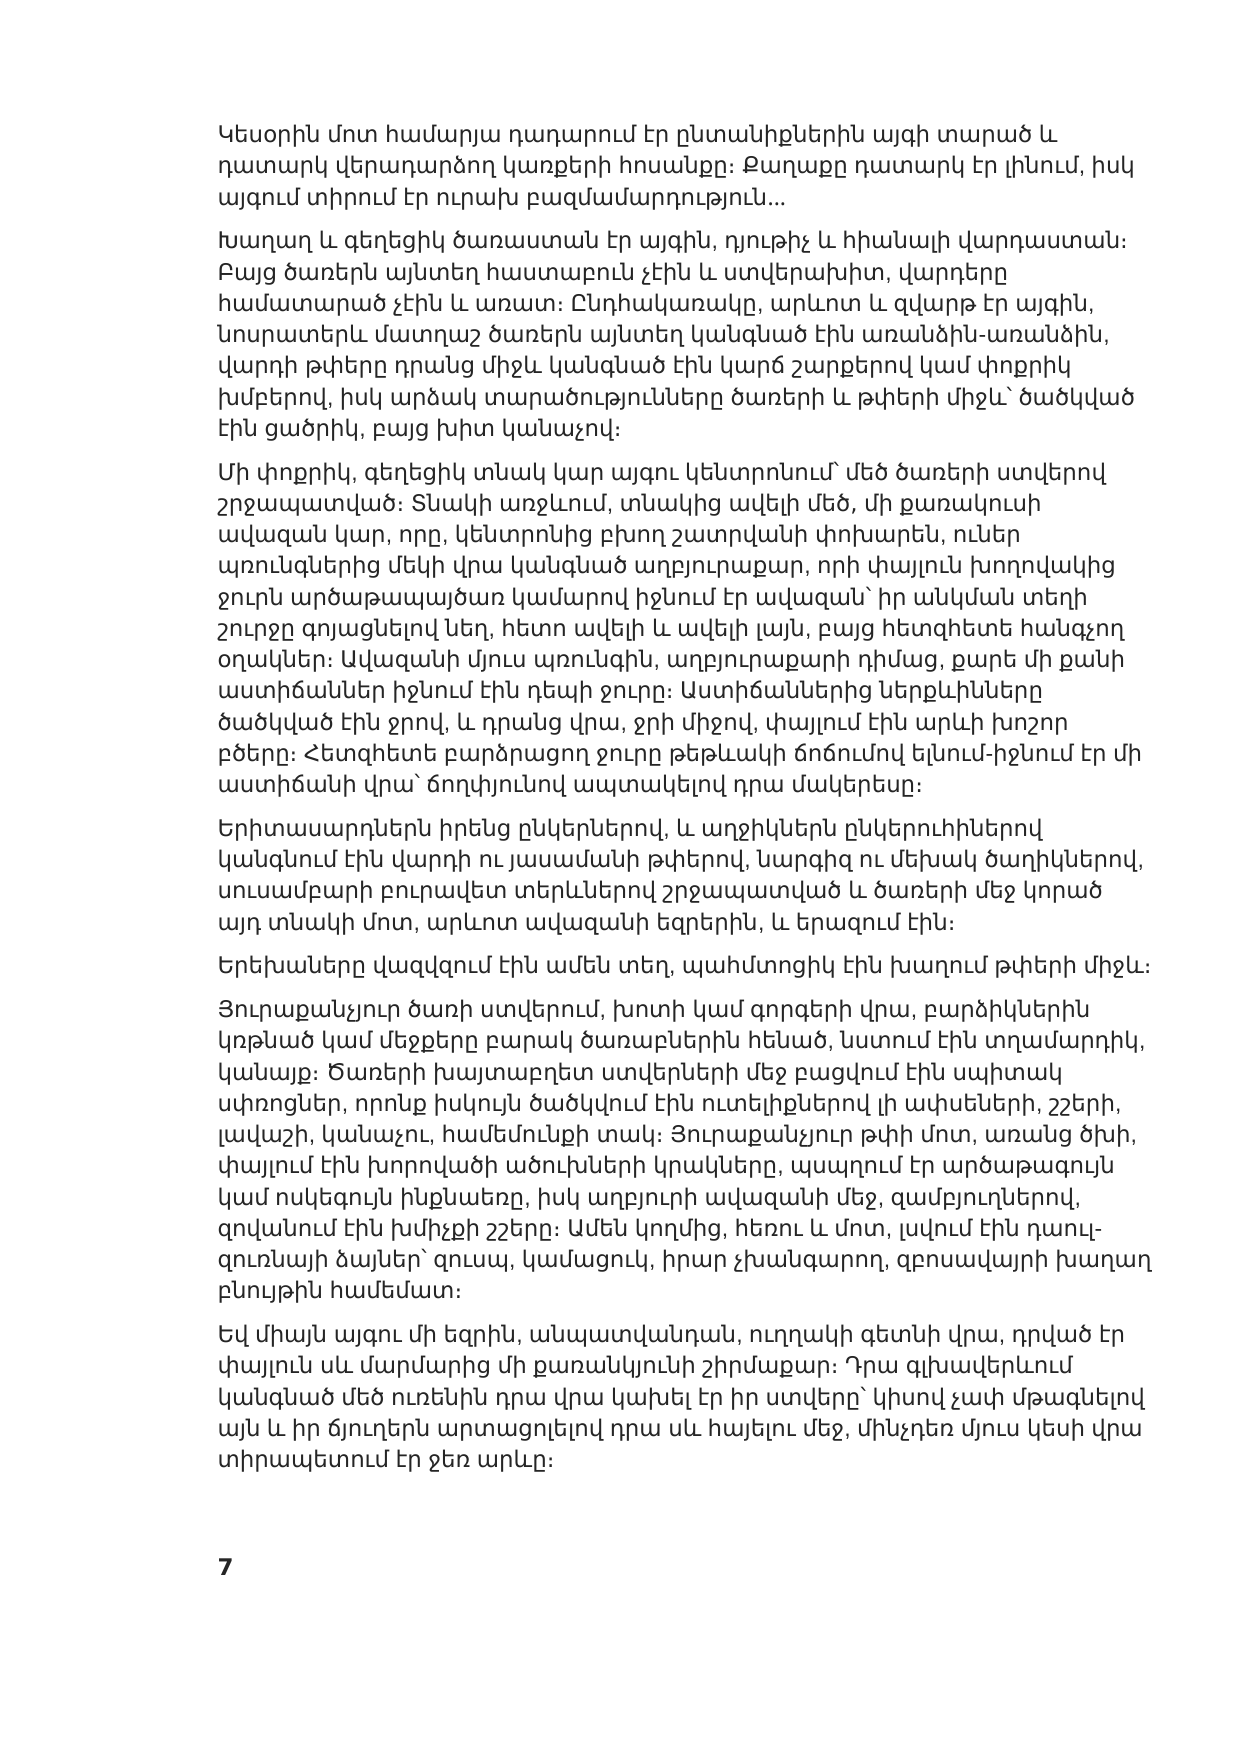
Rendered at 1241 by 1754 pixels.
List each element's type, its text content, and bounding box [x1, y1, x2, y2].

text Խաղաղ և գեղեցիկ ծառաստան էր այգին, դյութիչ և հիանալի վարդաստան։ Բայց ծառերն այնտեղ հաստաբուն չէին և ստվերախիտ, վարդերը համատարած չէին և առատ։ Ընդհակառակը, արևոտ և զվարթ էր այգին, նոսրատերև մատղաշ ծառերն այնտեղ կանգնած էին առանձին-առանձին, վարդի թփերը դրանց միջև կանգնած էին կարճ շարքերով կամ փոքրիկ խմբերով, իսկ արձակ տարածությունները ծառերի և թփերի միջև՝ ծածկված էին ցածրիկ, բայց խիտ կանաչով։ [217, 224, 1152, 443]
text Կեսօրին մոտ համարյա դադարում էր ընտանիքներին այգի տարած և դատարկ վերադարձող կառքերի հոսանքը։ Քաղաքը դատարկ էր լինում, իսկ այգում տիրում էր ուրախ բազմամարդություն... [217, 118, 1152, 212]
text Երեխաները վազվզում էին ամեն տեղ, պահմտոցիկ էին խաղում թփերի միջև։ [217, 949, 1152, 981]
text Եվ միայն այգու մի եզրին, անպատվանդան, ուղղակի գետնի վրա, դրված էր փայլուն սև մարմարից մի քառանկյունի շիրմաքար։ Դրա գլխավերևում կանգնած մեծ ուռենին դրա վրա կախել էր իր ստվերը՝ կիսով չափ մթագնելով այն և իր ճյուղերն արտացոլելով դրա սև հայելու մեջ, մինչդեռ մյուս կեսի վրա տիրապետում էր ջեռ արևը։ [217, 1318, 1152, 1474]
text 7 [217, 1554, 1152, 1580]
text Երիտասարդներն իրենց ընկերներով, և աղջիկներն ընկերուհիներով կանգնում էին վարդի ու յասամանի թփերով, նարգիզ ու մեխակ ծաղիկներով, սուսամբարի բուրավետ տերևներով շրջապատված և ծառերի մեջ կորած այդ տնակի մոտ, արևոտ ավազանի եզրերին, և երազում էին։ [217, 812, 1152, 937]
text Յուրաքանչյուր ծառի ստվերում, խոտի կամ գորգերի վրա, բարձիկներին կռթնած կամ մեջքերը բարակ ծառաբներին հենած, նստում էին տղամարդիկ, կանայք։ Ծառերի խայտաբղետ ստվերների մեջ բացվում էին սպիտակ սփռոցներ, որոնք իսկույն ծածկվում էին ուտելիքներով լի ափսեների, շշերի, լավաշի, կանաչու, համեմունքի տակ։ Յուրաքանչյուր թփի մոտ, առանց ծխի, փայլում էին խորովածի ածուխների կրակները, պսպղում էր արծաթագույն կամ ոսկեգույն ինքնաեռը, իսկ աղբյուրի ավազանի մեջ, զամբյուղներով, զովանում էին խմիչքի շշերը։ Ամեն կողմից, հեռու և մոտ, լսվում էին դաուլ-զուռնայի ձայներ՝ զուսպ, կամացուկ, իրար չխանգարող, զբոսավայրի խաղաղ բնույթին համեմատ։ [217, 993, 1152, 1306]
text Մի փոքրիկ, գեղեցիկ տնակ կար այգու կենտրոնում՝ մեծ ծառերի ստվերով շրջապատված։ Տնակի առջևում, տնակից ավելի մեծ, մի քառակուսի ավազան կար, որը, կենտրոնից բխող շատրվանի փոխարեն, ուներ պռունգներից մեկի վրա կանգնած աղբյուրաքար, որի փայլուն խողովակից ջուրն արծաթապայծառ կամարով իջնում էր ավազան՝ իր անկման տեղի շուրջը գոյացնելով նեղ, հետո ավելի և ավելի լայն, բայց հետզհետե հանգչող օղակներ։ Ավազանի մյուս պռունգին, աղբյուրաքարի դիմաց, քարե մի քանի աստիճաններ իջնում էին դեպի ջուրը։ Աստիճաններից ներքևինները ծածկված էին ջրով, և դրանց վրա, ջրի միջով, փայլում էին արևի խոշոր բծերը։ Հետզհետե բարձրացող ջուրը թեթևակի ճոճումով ելնում-իջնում էր մի աստիճանի վրա՝ ճողփյունով ապտակելով դրա մակերեսը։ [217, 456, 1152, 799]
